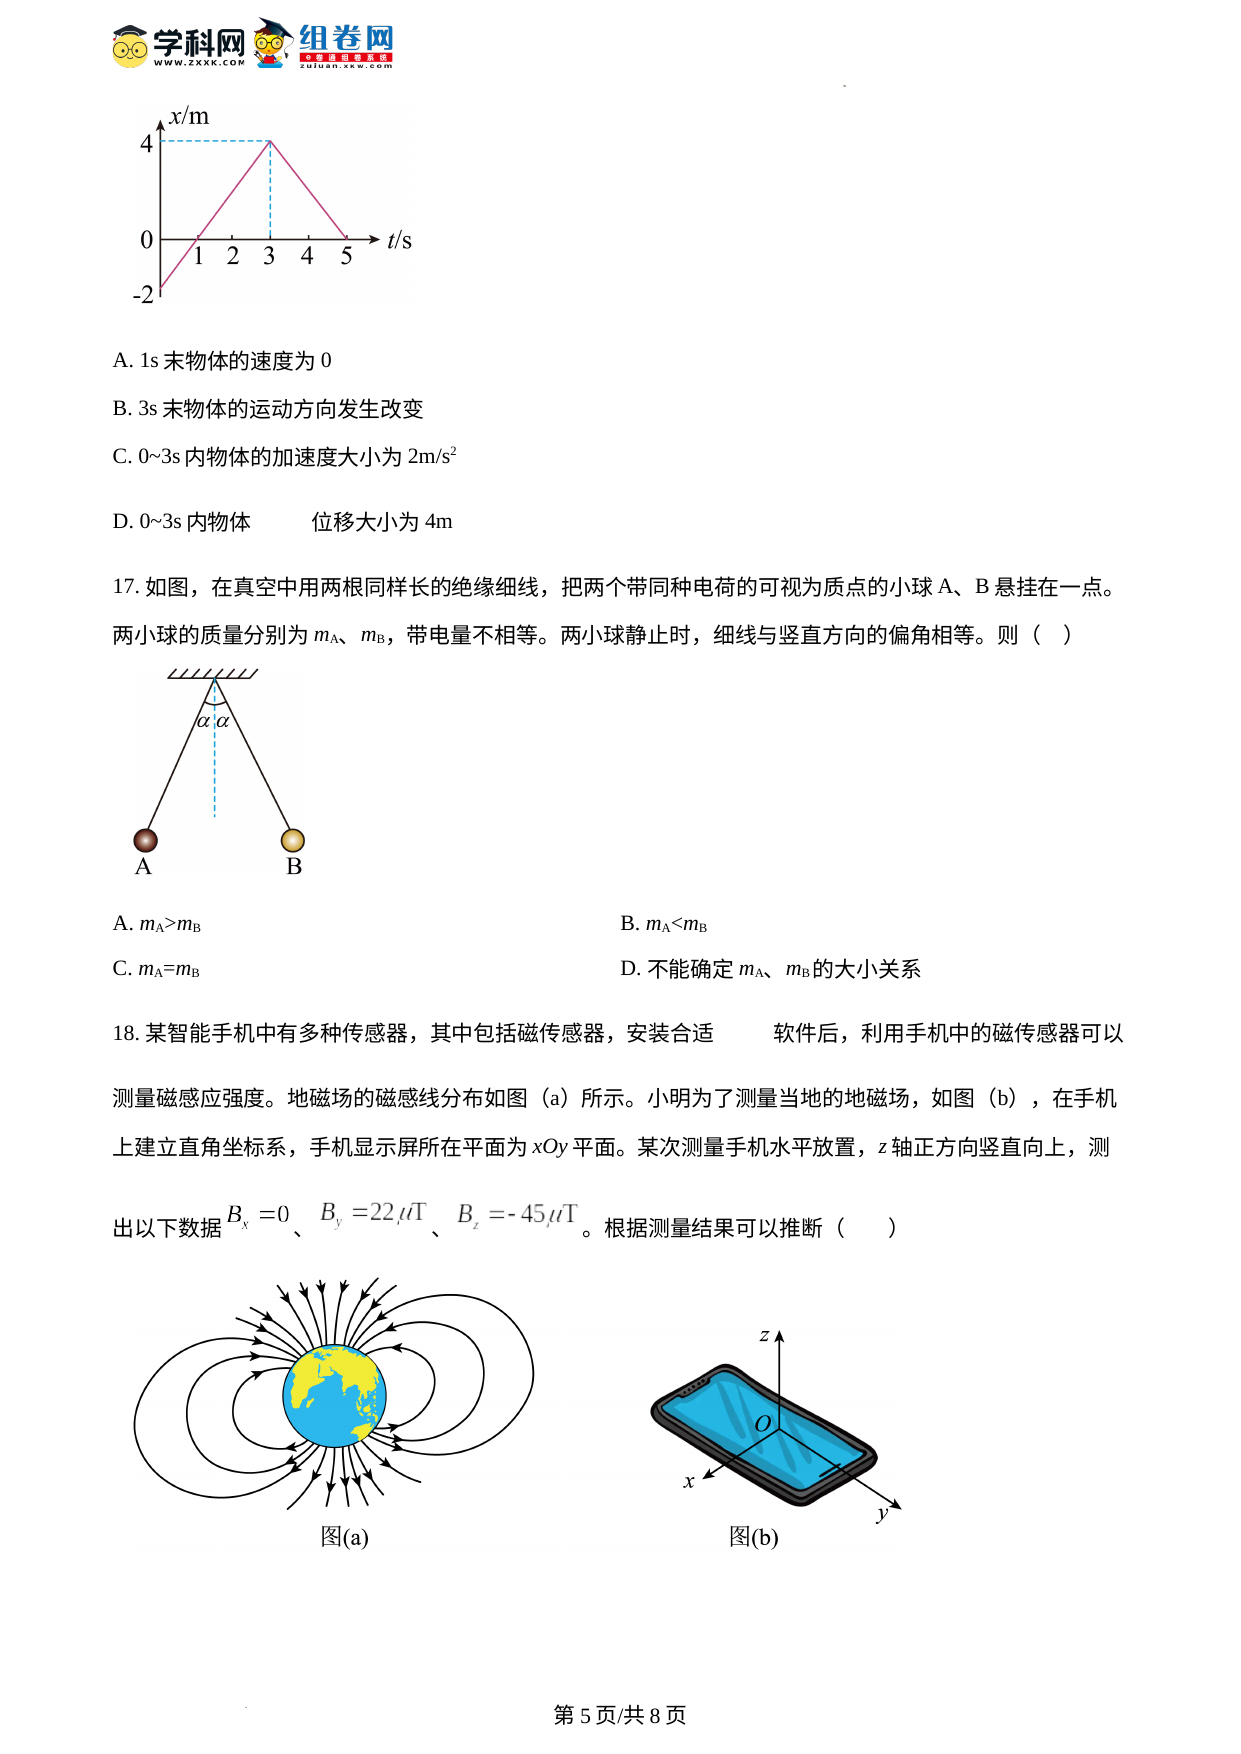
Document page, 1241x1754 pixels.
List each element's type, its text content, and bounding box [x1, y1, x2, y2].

text 18. 某智能手机中有多种传感器，其中包括磁传感器，安装合适软件后，利用手机中的磁传感器可以测量磁感应强度。地磁场的磁感线分布如图（a）所示。小明为了测量当地的地磁场，如图（b），在手机上建立直角坐标系，手机显示屏所在平面为xOy平面。某次测量手机水平放置，z轴正方向竖直向上，测出以下数据、、。根据测量结果可以推断（ ） [112, 1000, 1128, 1260]
picture [253, 17, 393, 68]
text A. mA>mB B. mA<mB [112, 906, 1128, 939]
text C. 0~3s内物体的加速度大小为2m/s2 [112, 440, 1128, 472]
text A. 1s末物体的速度为0 [112, 343, 1128, 376]
picture [131, 1275, 904, 1552]
picture [131, 666, 307, 876]
text B. 3s末物体的运动方向发生改变 [112, 392, 1128, 424]
picture [112, 25, 245, 68]
picture [131, 103, 413, 305]
text D. 0~3s内物体位移大小为4m [112, 488, 1128, 553]
text C. mA=mB D. 不能确定mA、mB的大小关系 [112, 951, 1128, 984]
text 17. 如图，在真空中用两根同样长的绝缘细线，把两个带同种电荷的可视为质点的小球A、B悬挂在一点。两小球的质量分别为mA、mB，带电量不相等。两小球静止时，细线与竖直方向的偏角相等。则（ ） [112, 569, 1128, 650]
